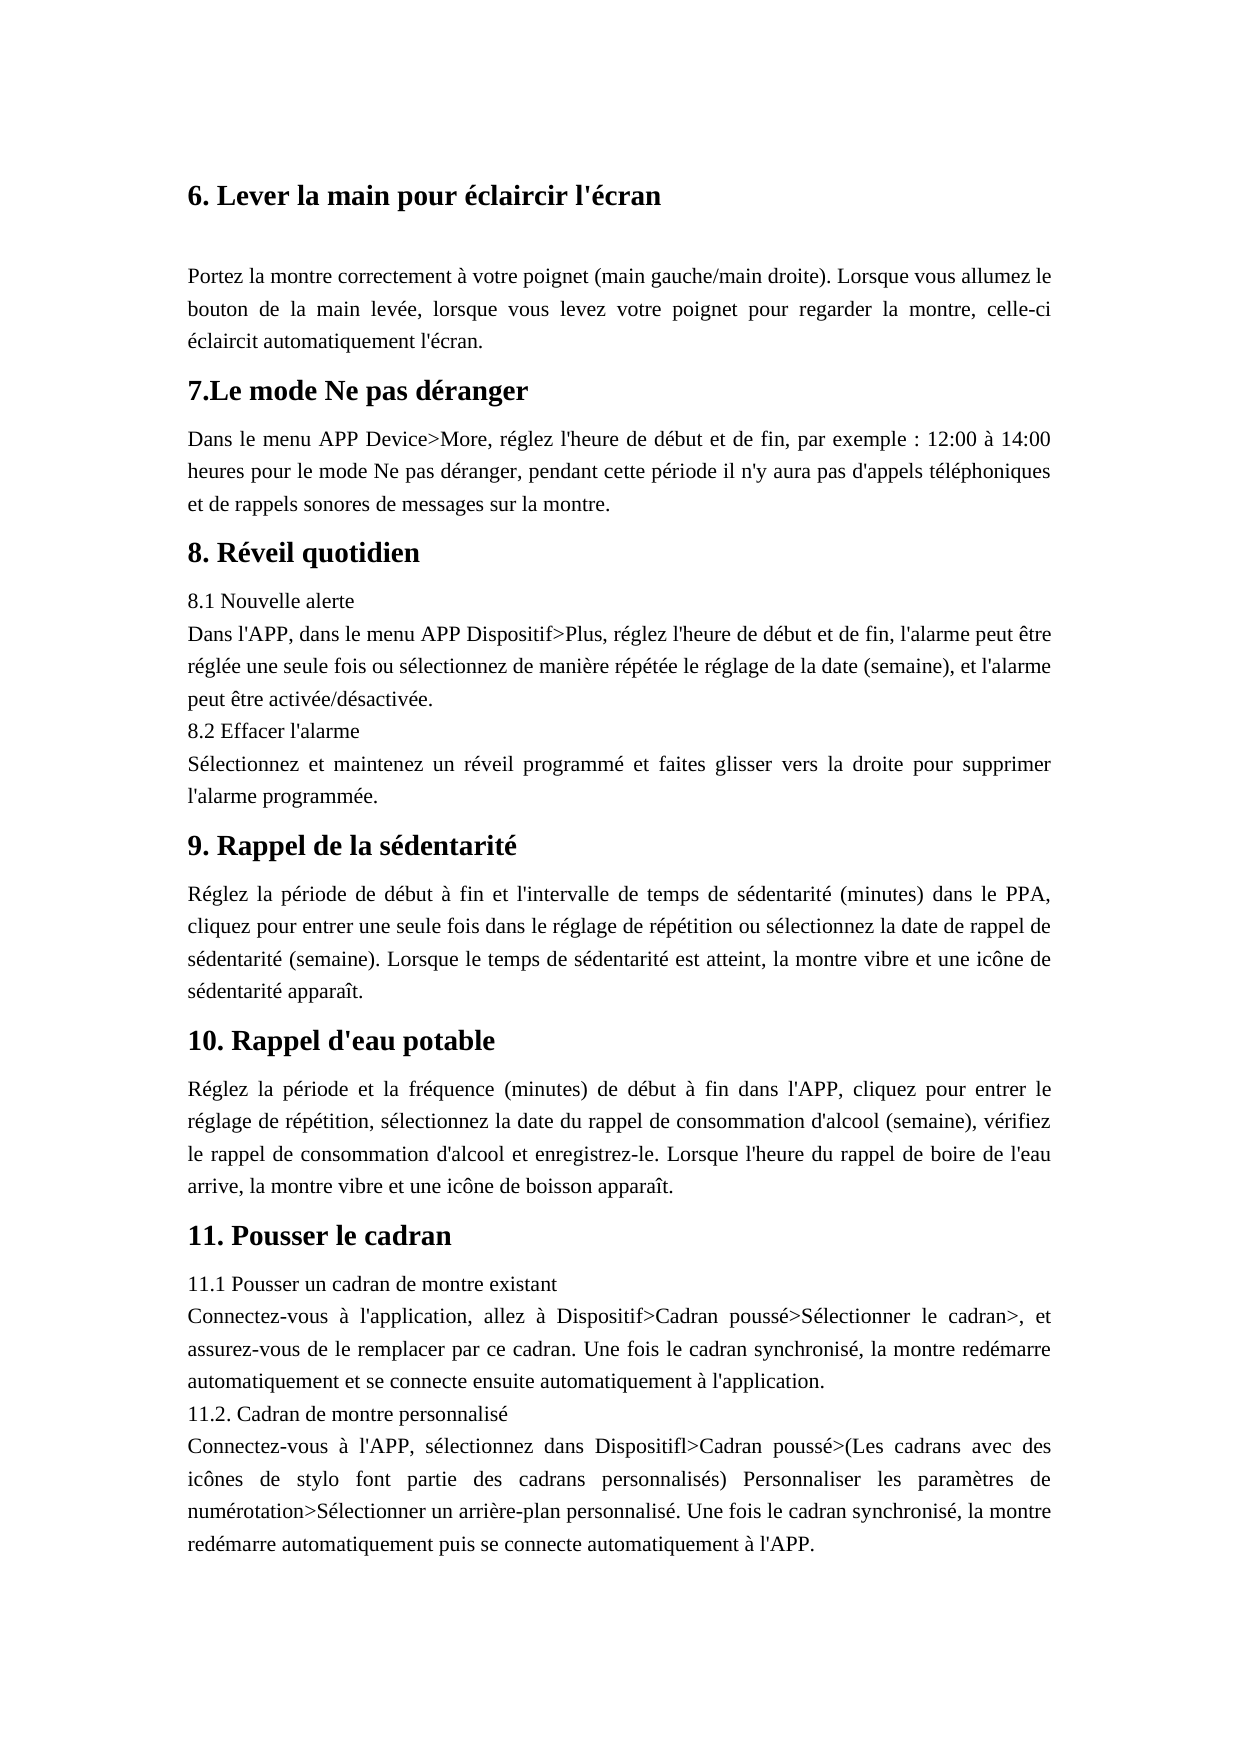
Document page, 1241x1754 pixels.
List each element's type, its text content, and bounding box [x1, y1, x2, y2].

text 8.1 Nouvelle alerte [187, 584, 1053, 617]
text 11.2. Cadran de montre personnalisé [187, 1397, 1053, 1429]
text 10. Rappel d'eau potable [187, 1007, 1053, 1072]
text Sélectionnez et maintenez un réveil programmé et faites glisser vers la droite pour supprimer l'alarme programmée. [187, 747, 1053, 812]
text 11. Pousser le cadran [187, 1202, 1053, 1267]
text 7.Le mode Ne pas déranger [187, 357, 1053, 422]
text Réglez la période de début à fin et l'intervalle de temps de sédentarité (minutes) dans le PPA, cliquez pour entrer une seule fois dans le réglage de répétition ou sélectionnez la date de rappel de sédentarité (semaine). Lorsque le temps de sédentarité est atteint, la montre vibre et une icône de sédentarité apparaît. [187, 877, 1053, 1007]
text 8.2 Effacer l'alarme [187, 714, 1053, 747]
text Dans le menu APP Device>More, réglez l'heure de début et de fin, par exemple : 12:00 à 14:00 heures pour le mode Ne pas déranger, pendant cette période il n'y aura pas d'appels téléphoniques et de rappels sonores de messages sur la montre. [187, 422, 1053, 519]
text 6. Lever la main pour éclaircir l'écran [187, 162, 1053, 227]
text Dans l'APP, dans le menu APP Dispositif>Plus, réglez l'heure de début et de fin, l'alarme peut être réglée une seule fois ou sélectionnez de manière répétée le réglage de la date (semaine), et l'alarme peut être activée/désactivée. [187, 617, 1053, 714]
text 9. Rappel de la sédentarité [187, 812, 1053, 877]
text Connectez-vous à l'APP, sélectionnez dans Dispositifl>Cadran poussé>(Les cadrans avec des icônes de stylo font partie des cadrans personnalisés) Personnaliser les paramètres de numérotation>Sélectionner un arrière-plan personnalisé. Une fois le cadran synchronisé, la montre redémarre automatiquement puis se connecte automatiquement à l'APP. [187, 1429, 1053, 1559]
text 11.1 Pousser un cadran de montre existant [187, 1267, 1053, 1299]
text Connectez-vous à l'application, allez à Dispositif>Cadran poussé>Sélectionner le cadran>, et assurez-vous de le remplacer par ce cadran. Une fois le cadran synchronisé, la montre redémarre automatiquement et se connecte ensuite automatiquement à l'application. [187, 1299, 1053, 1397]
text Réglez la période et la fréquence (minutes) de début à fin dans l'APP, cliquez pour entrer le réglage de répétition, sélectionnez la date du rappel de consommation d'alcool (semaine), vérifiez le rappel de consommation d'alcool et enregistrez-le. Lorsque l'heure du rappel de boire de l'eau arrive, la montre vibre et une icône de boisson apparaît. [187, 1072, 1053, 1202]
text Portez la montre correctement à votre poignet (main gauche/main droite). Lorsque vous allumez le bouton de la main levée, lorsque vous levez votre poignet pour regarder la montre, celle-ci éclaircit automatiquement l'écran. [187, 259, 1053, 357]
text 8. Réveil quotidien [187, 519, 1053, 584]
